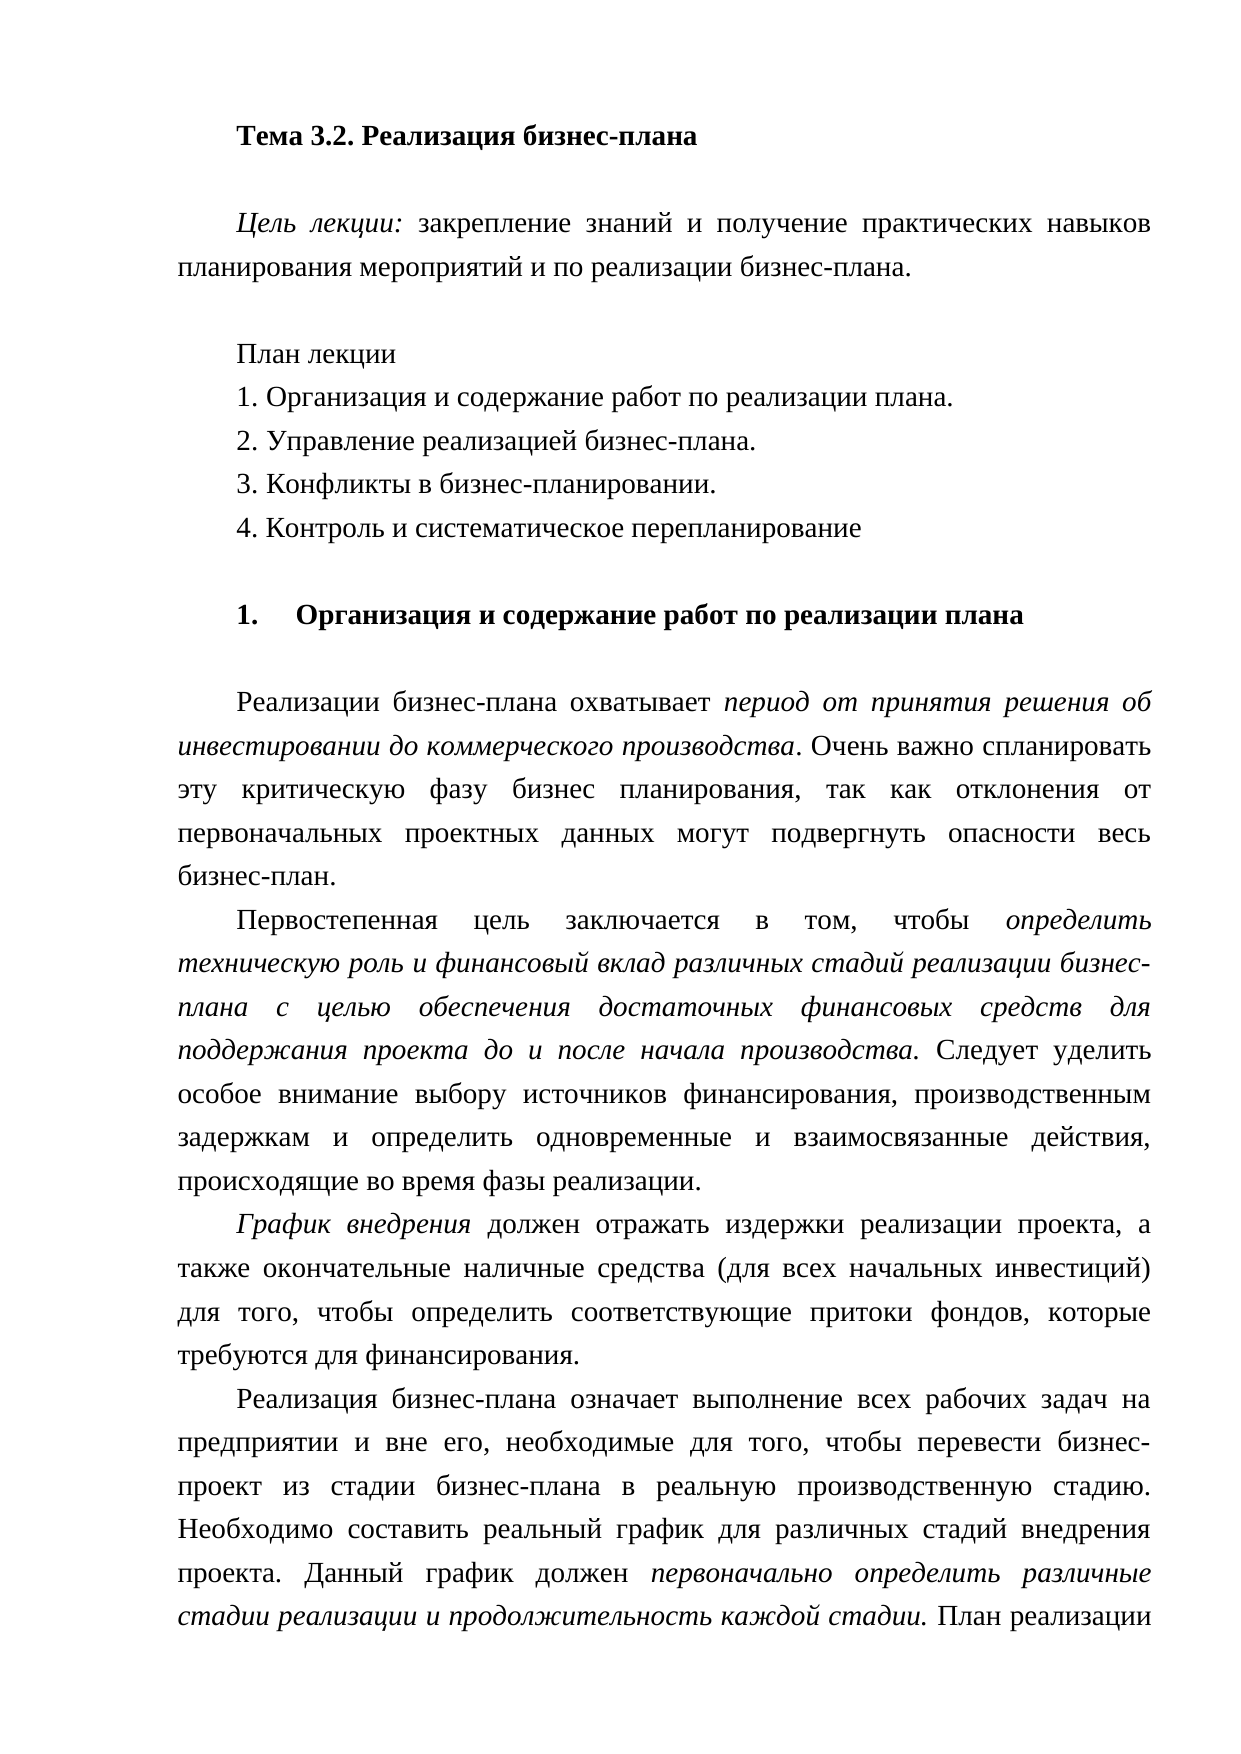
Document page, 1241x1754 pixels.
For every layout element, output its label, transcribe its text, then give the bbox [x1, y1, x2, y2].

text План лекции [177, 336, 1152, 369]
list Управление реализацией бизнес-плана. [177, 423, 1152, 456]
text 4. Контроль и систематическое перепланирование [177, 510, 1152, 543]
text Первостепенная цель заключается в том, чтобы определить техническую роль и финансовый вклад различных стадий реализации бизнес-плана с целью обеспечения достаточных финансовых средств для поддержания проекта до и после начала производства. Следует уделить особое внимание выбору источников финансирования, производственным задержкам и определить одновременные и взаимосвязанные действия, происходящие во время фазы реализации. [177, 902, 1152, 1197]
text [177, 1381, 1152, 1632]
text График внедрения должен отражать издержки реализации проекта, а также окончательные наличные средства (для всех начальных инвестиций) для того, чтобы определить соответствующие притоки фондов, которые требуются для финансирования. [177, 1207, 1152, 1371]
text Цель лекции: закрепление знаний и получение практических навыков планирования мероприятий и по реализации бизнес-плана. [177, 205, 1152, 282]
list Конфликты в бизнес-планировании. [177, 466, 1152, 500]
text Реализации бизнес-плана охватывает период от принятия решения об инвестировании до коммерческого производства. Очень важно спланировать эту критическую фазу бизнес планирования, так как отклонения от первоначальных проектных данных могут подвергнуть опасности весь бизнес-план. [177, 684, 1152, 892]
text 1. Организация и содержание работ по реализации плана [177, 597, 1152, 631]
list Организация и содержание работ по реализации плана. [177, 379, 1152, 413]
text Тема 3.2. Реализация бизнес-плана [177, 118, 1152, 152]
